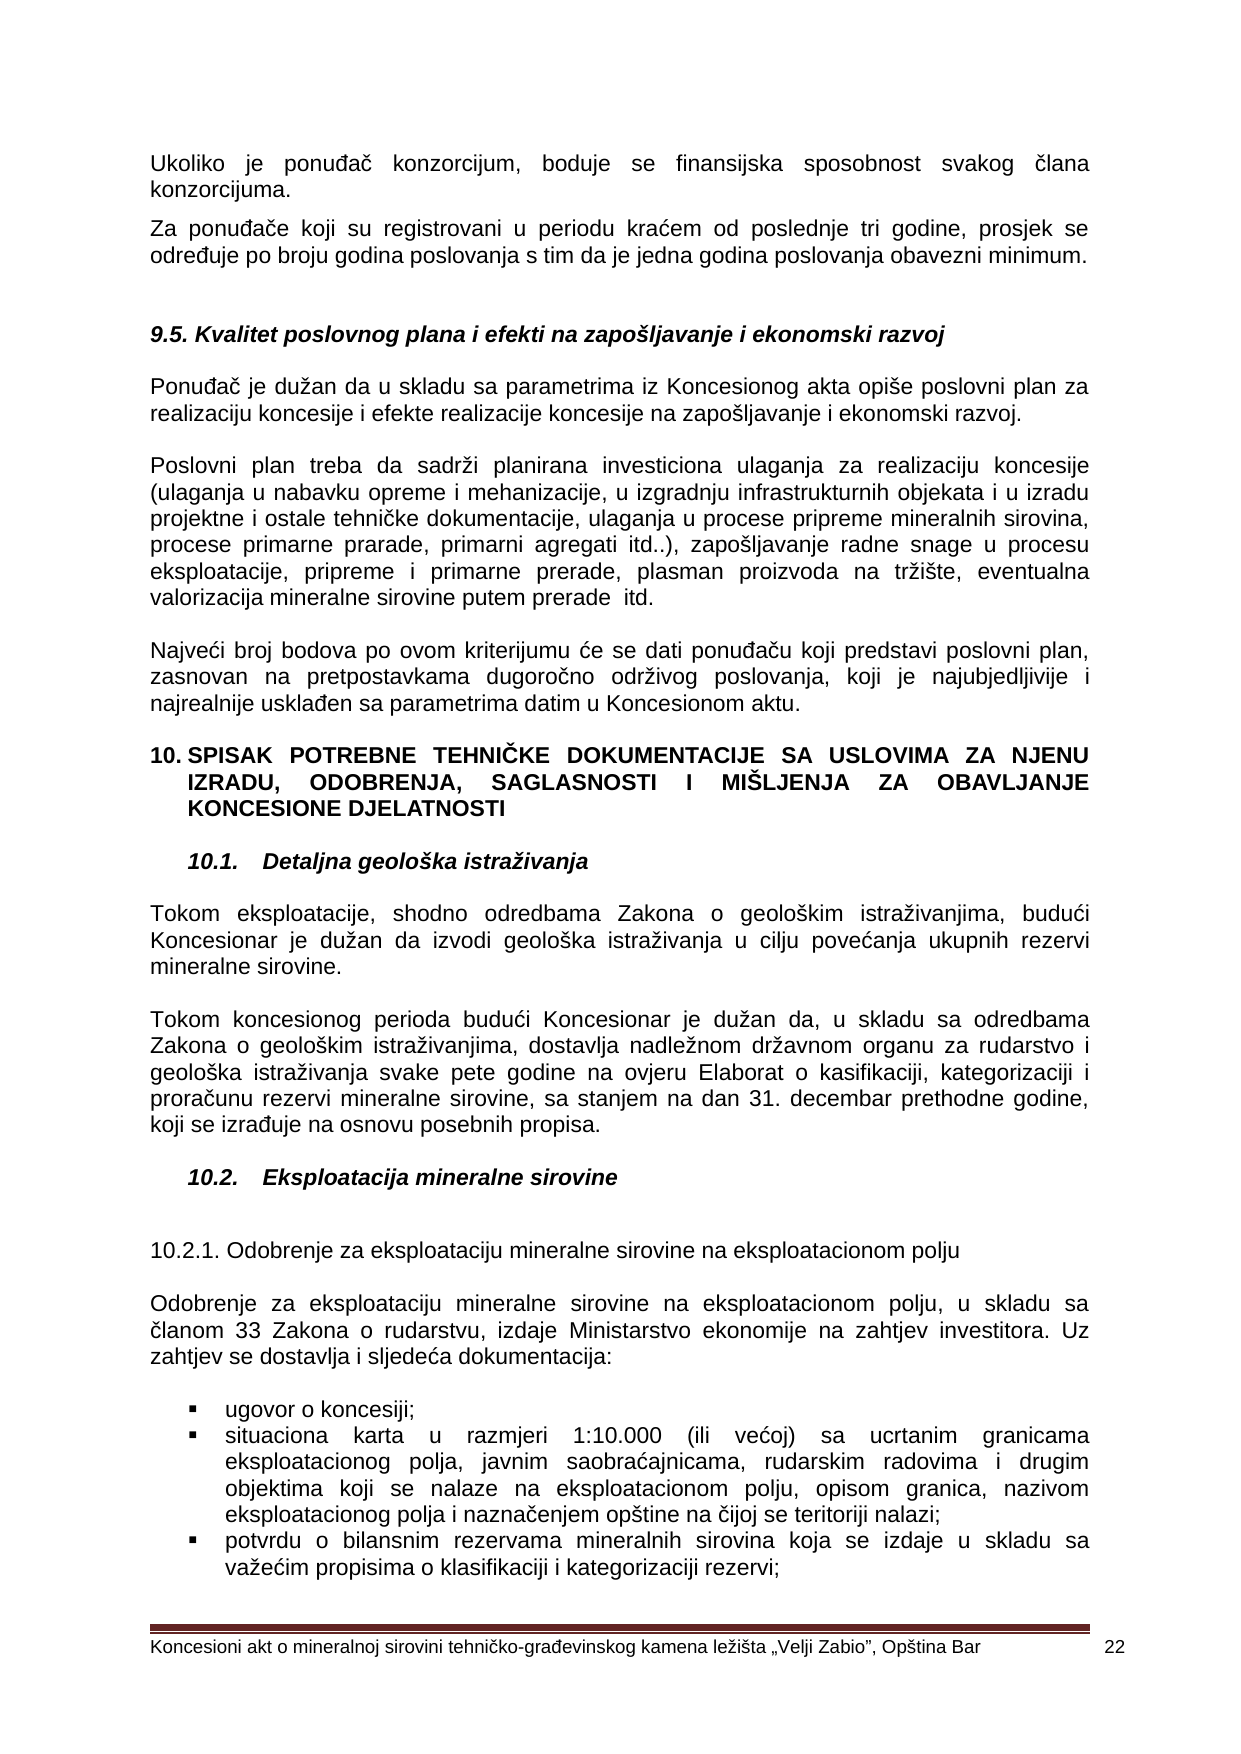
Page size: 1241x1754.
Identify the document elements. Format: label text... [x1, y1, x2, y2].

list ugovor o koncesiji; [187, 1396, 1090, 1422]
text Za ponuđače koji su registrovani u periodu kraćem od poslednje tri godine, prosjek se određuje po broju godina poslovanja s tim da je jedna godina poslovanja obavezni minimum. [150, 215, 1090, 268]
subtitle 10.2.1. Odobrenje za eksploataciju mineralne sirovine na eksploatacionom polju [150, 1237, 1090, 1264]
subtitle SPISAK POTREBNE TEHNIČKE DOKUMENTACIJE SA USLOVIMA ZA NJENU IZRADU, ODOBRENJA, SAGLASNOSTI I MIŠLJENJA ZA OBAVLJANJE KONCESIONE DJELATNOSTI [150, 742, 1090, 821]
text Odobrenje za eksploataciju mineralne sirovine na eksploatacionom polju, u skladu sa članom 33 Zakona o rudarstvu, izdaje Ministarstvo ekonomije na zahtjev investitora. Uz zahtjev se dostavlja i sljedeća dokumentacija: [150, 1290, 1090, 1369]
text Najveći broj bodova po ovom kriterijumu će se dati ponuđaču koji predstavi poslovni plan, zasnovan na pretpostavkama dugoročno održivog poslovanja, koji je najubjedljivije i najrealnije usklađen sa parametrima datim u Koncesionom aktu. [150, 637, 1090, 716]
text Ukoliko je ponuđač konzorcijum, boduje se finansijska sposobnost svakog člana konzorcijuma. [150, 150, 1090, 203]
subtitle 9.5. Kvalitet poslovnog plana i efekti na zapošljavanje i ekonomski razvoj [150, 321, 1090, 347]
text Poslovni plan treba da sadrži planirana investiciona ulaganja za realizaciju koncesije (ulaganja u nabavku opreme i mehanizacije, u izgradnju infrastrukturnih objekata i u izradu projektne i ostale tehničke dokumentacije, ulaganja u procese pripreme mineralnih sirovina, procese primarne prarade, primarni agregati itd..), zapošljavanje radne snage u procesu eksploatacije, pripreme i primarne prerade, plasman proizvoda na tržište, eventualna valorizacija mineralne sirovine putem prerade itd. [150, 452, 1090, 611]
text Tokom eksploatacije, shodno odredbama Zakona o geološkim istraživanjima, budući Koncesionar je dužan da izvodi geološka istraživanja u cilju povećanja ukupnih rezervi mineralne sirovine. [150, 900, 1090, 979]
subtitle Detaljna geološka istraživanja [187, 848, 1090, 874]
list situaciona karta u razmjeri 1:10.000 (ili većoj) sa ucrtanim granicama eksploatacionog polja, javnim saobraćajnicama, rudarskim radovima i drugim objektima koji se nalaze na eksploatacionom polju, opisom granica, nazivom eksploatacionog polja i naznačenjem opštine na čijoj se teritoriji nalazi; [187, 1422, 1090, 1527]
text Tokom koncesionog perioda budući Koncesionar je dužan da, u skladu sa odredbama Zakona o geološkim istraživanjima, dostavlja nadležnom državnom organu za rudarstvo i geološka istraživanja svake pete godine na ovjeru Elaborat o kasifikaciji, kategorizaciji i proračunu rezervi mineralne sirovine, sa stanjem na dan 31. decembar prethodne godine, koji se izrađuje na osnovu posebnih propisa. [150, 1006, 1090, 1138]
list potvrdu o bilansnim rezervama mineralnih sirovina koja se izdaje u skladu sa važećim propisima o klasifikaciji i kategorizaciji rezervi; [187, 1527, 1090, 1580]
subtitle Eksploatacija mineralne sirovine [187, 1164, 1090, 1190]
text Ponuđač je dužan da u skladu sa parametrima iz Koncesionog akta opiše poslovni plan za realizaciju koncesije i efekte realizacije koncesije na zapošljavanje i ekonomski razvoj. [150, 373, 1090, 426]
